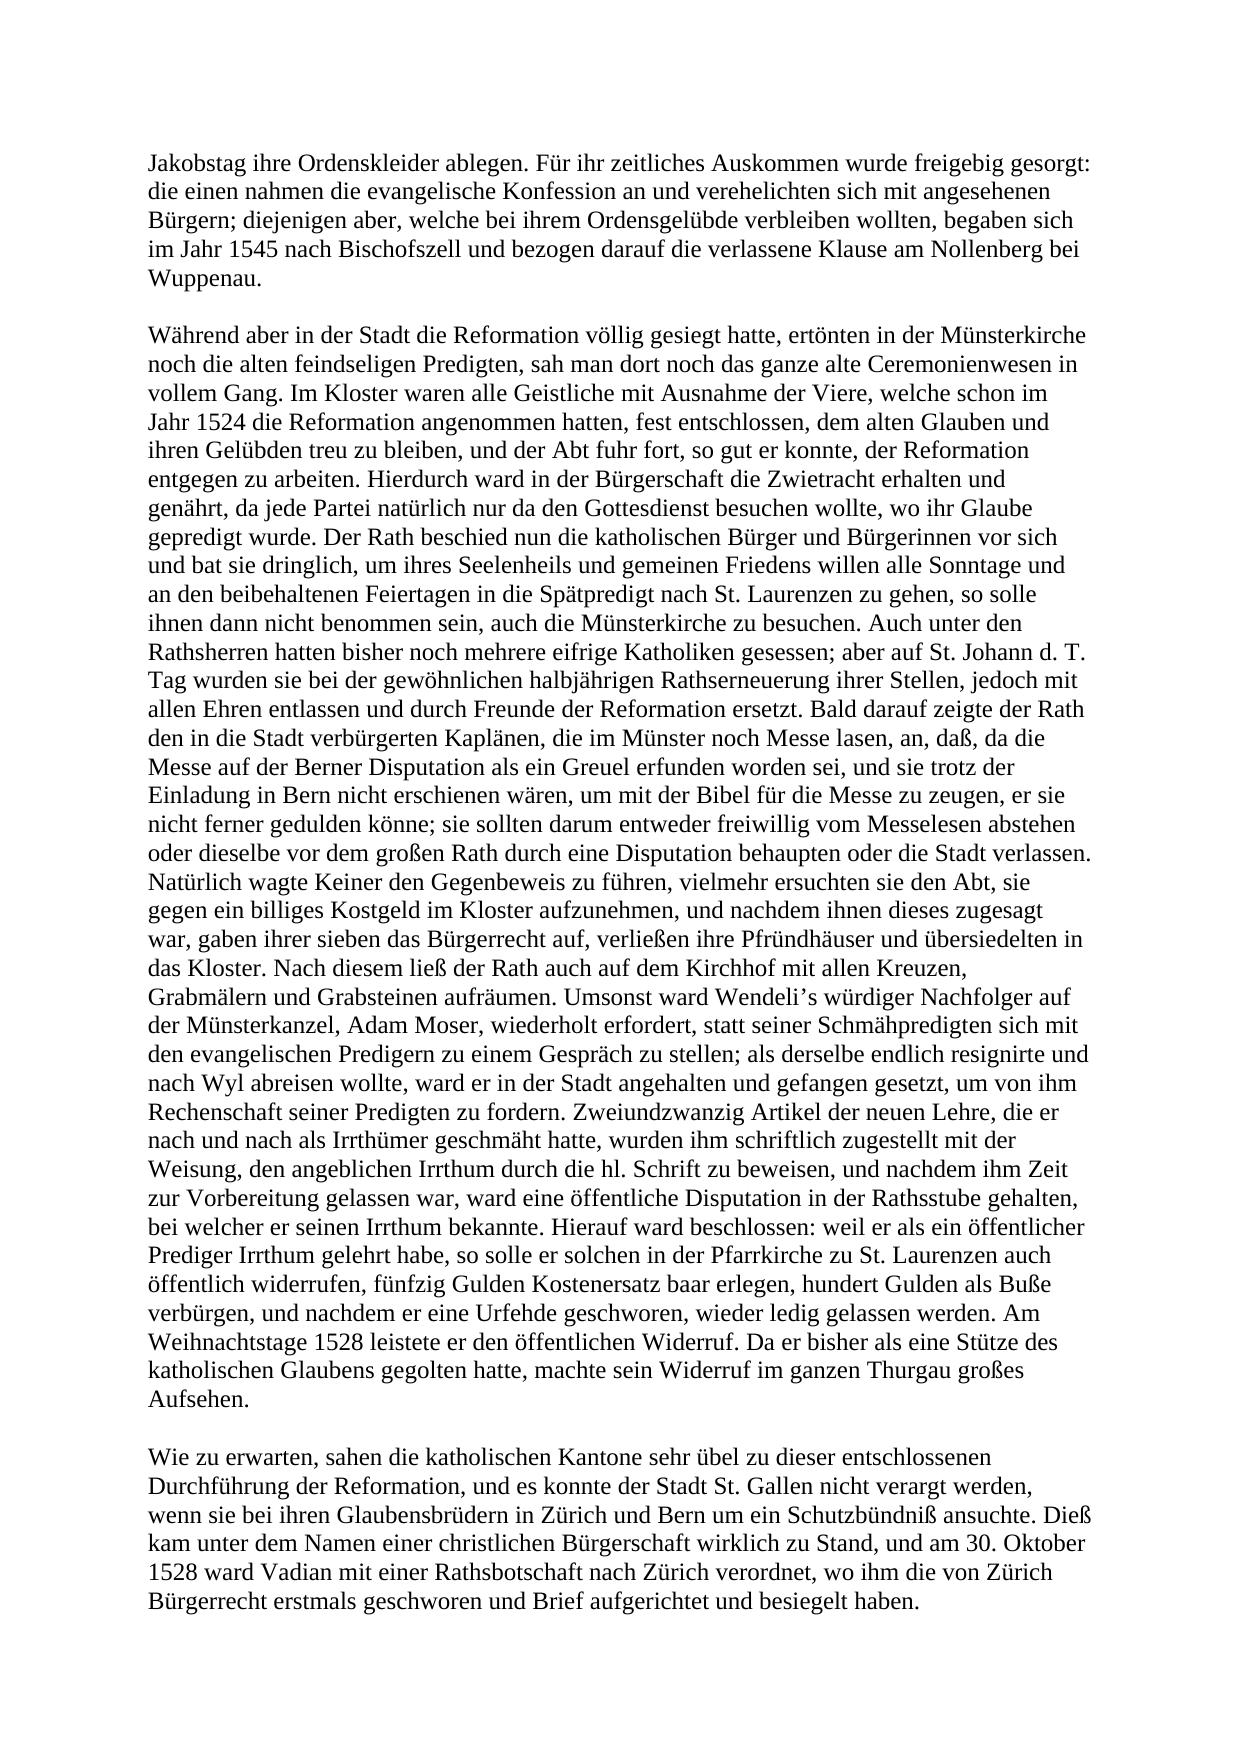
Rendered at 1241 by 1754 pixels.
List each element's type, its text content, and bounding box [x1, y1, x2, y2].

text Während aber in der Stadt die Reformation völlig gesiegt hatte, ertönten in der Münsterkirche noch die alten feindseligen Predigten, sah man dort noch das ganze alte Ceremonienwesen in vollem Gang. Im Kloster waren alle Geistliche mit Ausnahme der Viere, welche schon im Jahr 1524 die Reformation angenommen hatten, fest entschlossen, dem alten Glauben und ihren Gelübden treu zu bleiben, und der Abt fuhr fort, so gut er konnte, der Reformation entgegen zu arbeiten. Hierdurch ward in der Bürgerschaft die Zwietracht erhalten und genährt, da jede Partei natürlich nur da den Gottesdienst besuchen wollte, wo ihr Glaube gepredigt wurde. Der Rath beschied nun die katholischen Bürger und Bürgerinnen vor sich und bat sie dringlich, um ihres Seelenheils und gemeinen Friedens willen alle Sonntage und an den beibehaltenen Feiertagen in die Spätpredigt nach St. Laurenzen zu gehen, so solle ihnen dann nicht benommen sein, auch die Münsterkirche zu besuchen. Auch unter den Rathsherren hatten bisher noch mehrere eifrige Katholiken gesessen; aber auf St. Johann d. T. Tag wurden sie bei der gewöhnlichen halbjährigen Rathserneuerung ihrer Stellen, jedoch mit allen Ehren entlassen und durch Freunde der Reformation ersetzt. Bald darauf zeigte der Rath den in die Stadt verbürgerten Kaplänen, die im Münster noch Messe lasen, an, daß, da die Messe auf der Berner Disputation als ein Greuel erfunden worden sei, und sie trotz der Einladung in Bern nicht erschienen wären, um mit der Bibel für die Messe zu zeugen, er sie nicht ferner gedulden könne; sie sollten darum entweder freiwillig vom Messelesen abstehen oder dieselbe vor dem großen Rath durch eine Disputation behaupten oder die Stadt verlassen. Natürlich wagte Keiner den Gegenbeweis zu führen, vielmehr ersuchten sie den Abt, sie gegen ein billiges Kostgeld im Kloster aufzunehmen, und nachdem ihnen dieses zugesagt war, gaben ihrer sieben das Bürgerrecht auf, verließen ihre Pfründhäuser und übersiedelten in das Kloster. Nach diesem ließ der Rath auch auf dem Kirchhof mit allen Kreuzen, Grabmälern und Grabsteinen aufräumen. Umsonst ward Wendeli’s würdiger Nachfolger auf der Münsterkanzel, Adam Moser, wiederholt erfordert, statt seiner Schmähpredigten sich mit den evangelischen Predigern zu einem Gespräch zu stellen; als derselbe endlich resignirte und nach Wyl abreisen wollte, ward er in der Stadt angehalten und gefangen gesetzt, um von ihm Rechenschaft seiner Predigten zu fordern. Zweiundzwanzig Artikel der neuen Lehre, die er nach und nach als Irrthümer geschmäht hatte, wurden ihm schriftlich zugestellt mit der Weisung, den angeblichen Irrthum durch die hl. Schrift zu beweisen, und nachdem ihm Zeit zur Vorbereitung gelassen war, ward eine öffentliche Disputation in der Rathsstube gehalten, bei welcher er seinen Irrthum bekannte. Hierauf ward beschlossen: weil er als ein öffentlicher Prediger Irrthum gelehrt habe, so solle er solchen in der Pfarrkirche zu St. Laurenzen auch öffentlich widerrufen, fünfzig Gulden Kostenersatz baar erlegen, hundert Gulden als Buße verbürgen, und nachdem er eine Urfehde geschworen, wieder ledig gelassen werden. Am Weihnachtstage 1528 leistete er den öffentlichen Widerruf. Da er bisher als eine Stütze des katholischen Glaubens gegolten hatte, machte sein Widerruf im ganzen Thurgau großes Aufsehen. [148, 321, 1093, 1413]
text Wie zu erwarten, sahen die katholischen Kantone sehr übel zu dieser entschlossenen Durchführung der Reformation, und es konnte der Stadt St. Gallen nicht verargt werden, wenn sie bei ihren Glaubensbrüdern in Zürich und Bern um ein Schutzbündniß ansuchte. Dieß kam unter dem Namen einer christlichen Bürgerschaft wirklich zu Stand, und am 30. Oktober 1528 ward Vadian mit einer Rathsbotschaft nach Zürich verordnet, wo ihm die von Zürich Bürgerrecht erstmals geschworen und Brief aufgerichtet und besiegelt haben. [148, 1442, 1093, 1615]
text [148, 148, 1093, 291]
